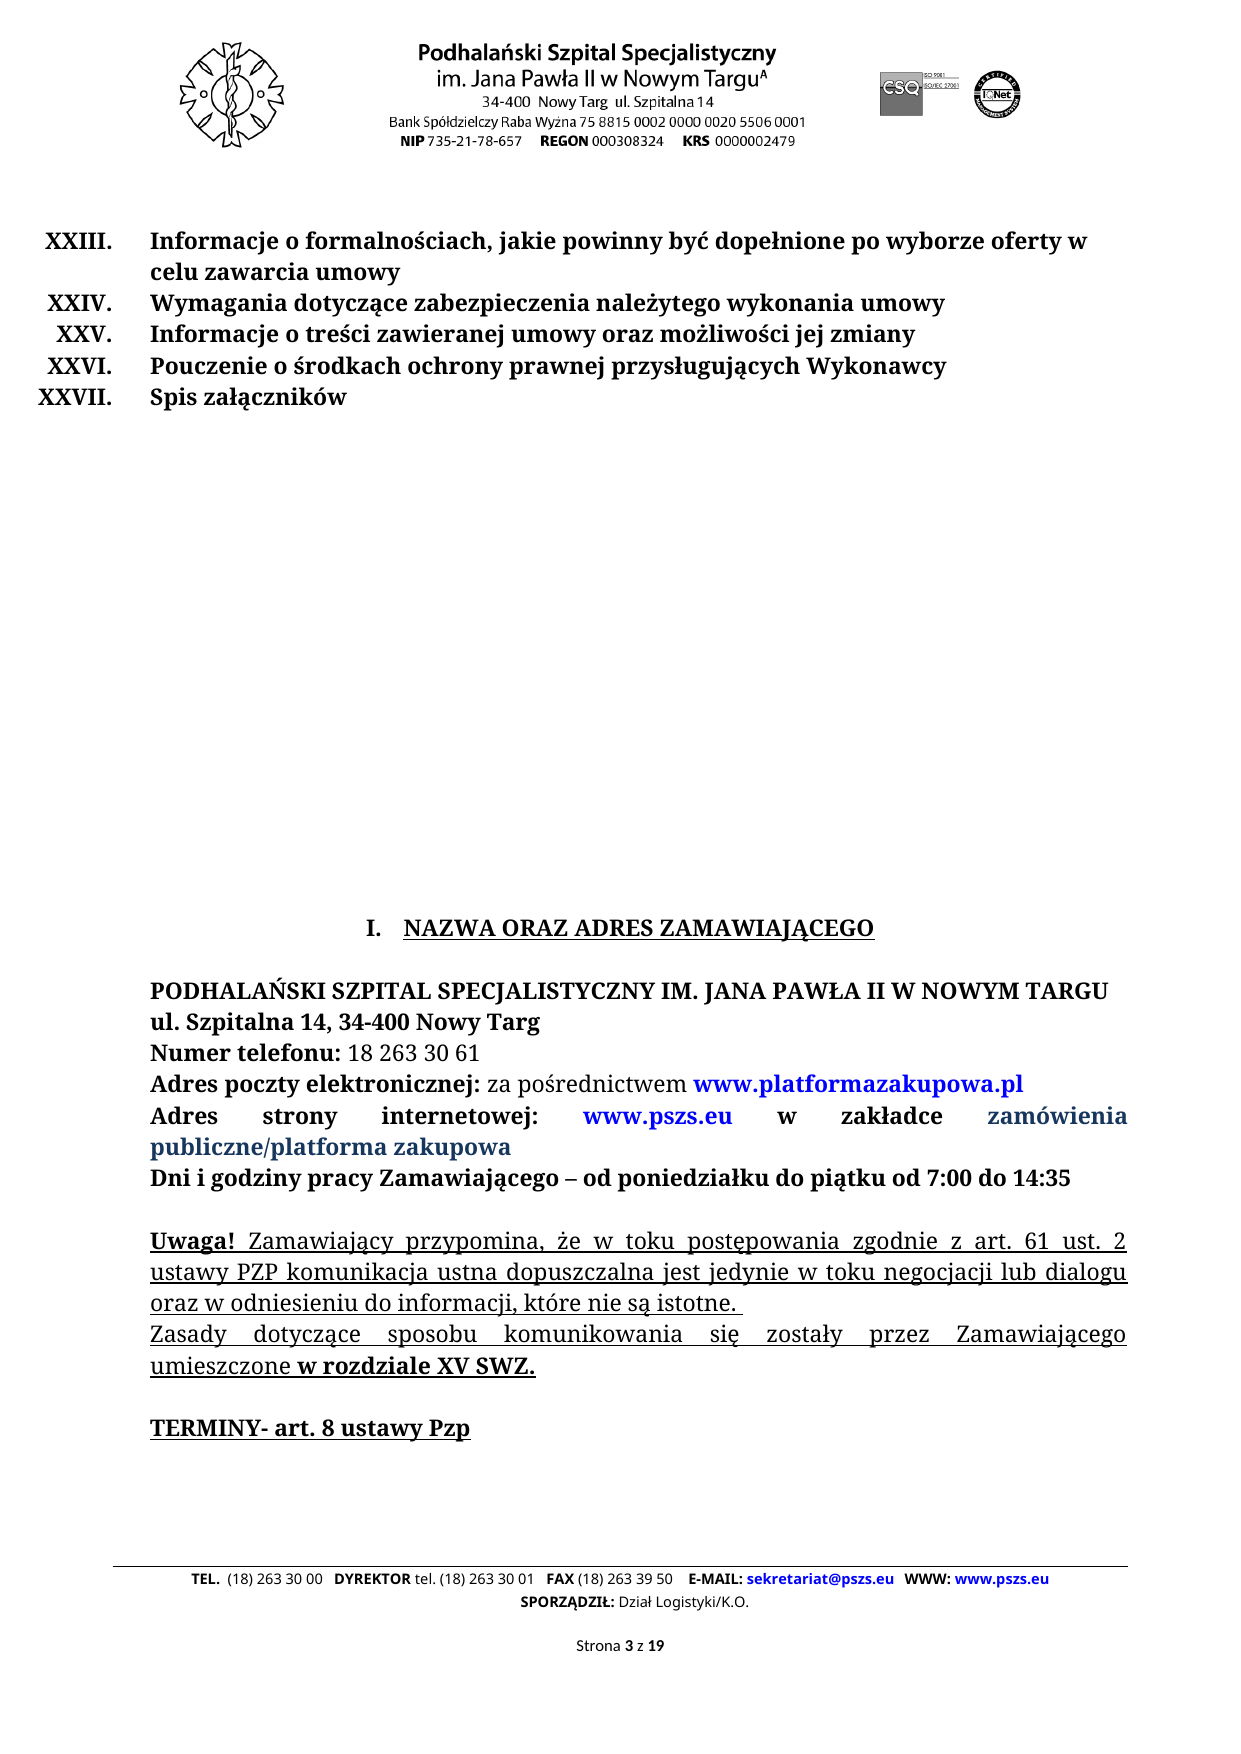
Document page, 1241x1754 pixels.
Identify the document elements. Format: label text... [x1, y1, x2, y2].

list Informacje o treści zawieranej umowy oraz możliwości jej zmiany [112, 318, 1128, 349]
list Pouczenie o środkach ochrony prawnej przysługujących Wykonawcy [112, 349, 1128, 381]
list Informacje o formalnościach, jakie powinny być dopełnione po wyborze oferty w celu zawarcia umowy [112, 224, 1128, 287]
text Adres poczty elektronicznej: za pośrednictwem www.platformazakupowa.pl [112, 1068, 1128, 1099]
picture [50, 7, 1145, 180]
list Spis załączników [112, 381, 1128, 412]
text Adres strony internetowej: www.pszs.eu w zakładce zamówienia publiczne/platforma zakupowa [150, 1099, 1128, 1162]
text PODHALAŃSKI SZPITAL SPECJALISTYCZNY IM. JANA PAWŁA II W NOWYM TARGU [112, 974, 1128, 1006]
text TERMINY- art. 8 ustawy Pzp [112, 1412, 1128, 1443]
list Wymagania dotyczące zabezpieczenia należytego wykonania umowy [112, 287, 1128, 318]
text Uwaga! Zamawiający przypomina, że w toku postępowania zgodnie z art. 61 ust. 2 ustawy PZP komunikacja ustna dopuszczalna jest jedynie w toku negocjacji lub dialogu oraz w odniesieniu do informacji, które nie są istotne. [150, 1224, 1128, 1282]
text Dni i godziny pracy Zamawiającego – od poniedziałku do piątku od 7:00 do 14:35 [112, 1162, 1128, 1193]
text ul. Szpitalna 14, 34-400 Nowy Targ [112, 1006, 1128, 1037]
list NAZWA ORAZ ADRES ZAMAWIAJĄCEGO [112, 912, 1128, 943]
text Zasady dotyczące sposobu komunikowania się zostały przez Zamawiającego umieszczone w rozdziale XV SWZ. [150, 1318, 1128, 1381]
text Uwaga! Zamawiający przypomina, że w toku postępowania zgodnie z art. 61 ust. 2 ustawy PZP komunikacja ustna dopuszczalna jest jedynie w toku negocjacji lub dialogu oraz w odniesieniu do informacji, które nie są istotne. [150, 1284, 1128, 1318]
text Numer telefonu: 18 263 30 61 [112, 1037, 1128, 1068]
